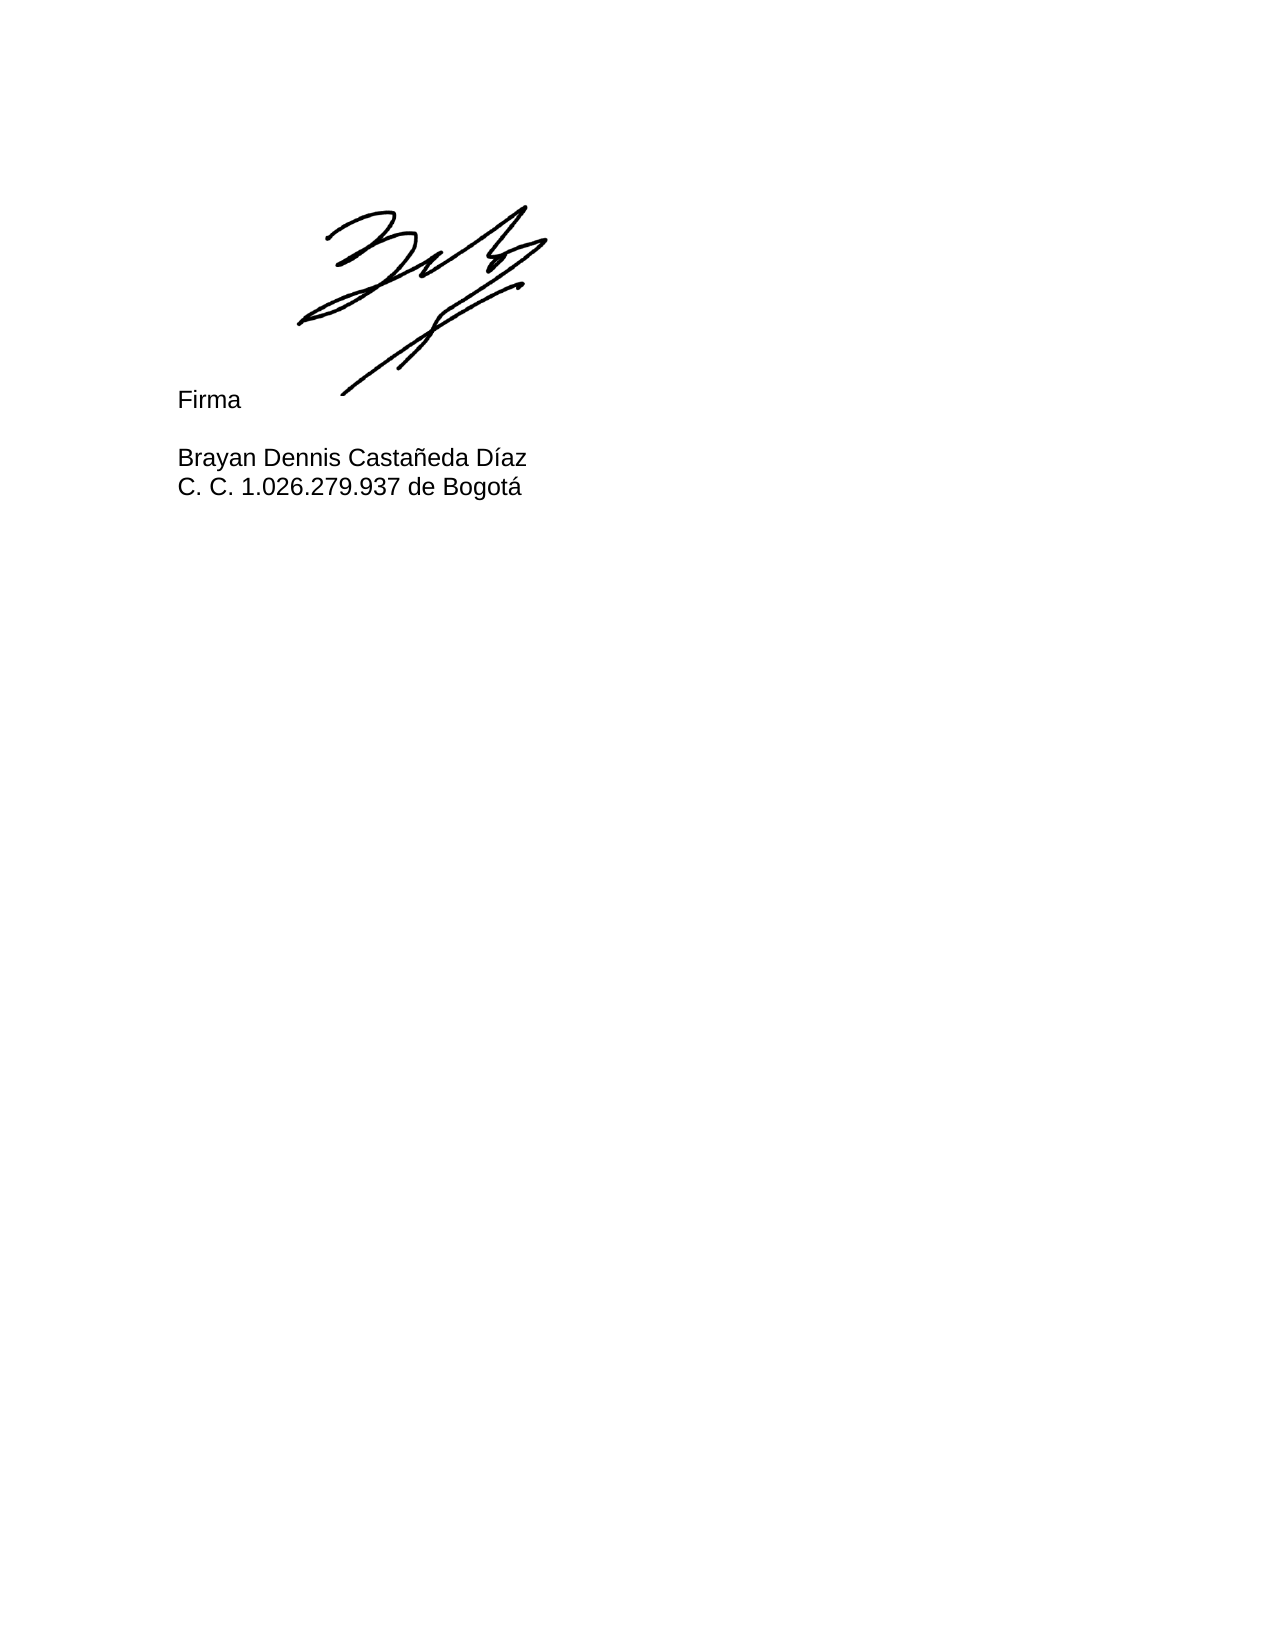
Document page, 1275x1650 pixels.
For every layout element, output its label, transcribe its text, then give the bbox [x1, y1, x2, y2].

text Brayan Dennis Castañeda Díaz [177, 443, 1098, 472]
picture [248, 176, 583, 409]
text C. C. 1.026.279.937 de Bogotá [177, 472, 1098, 500]
